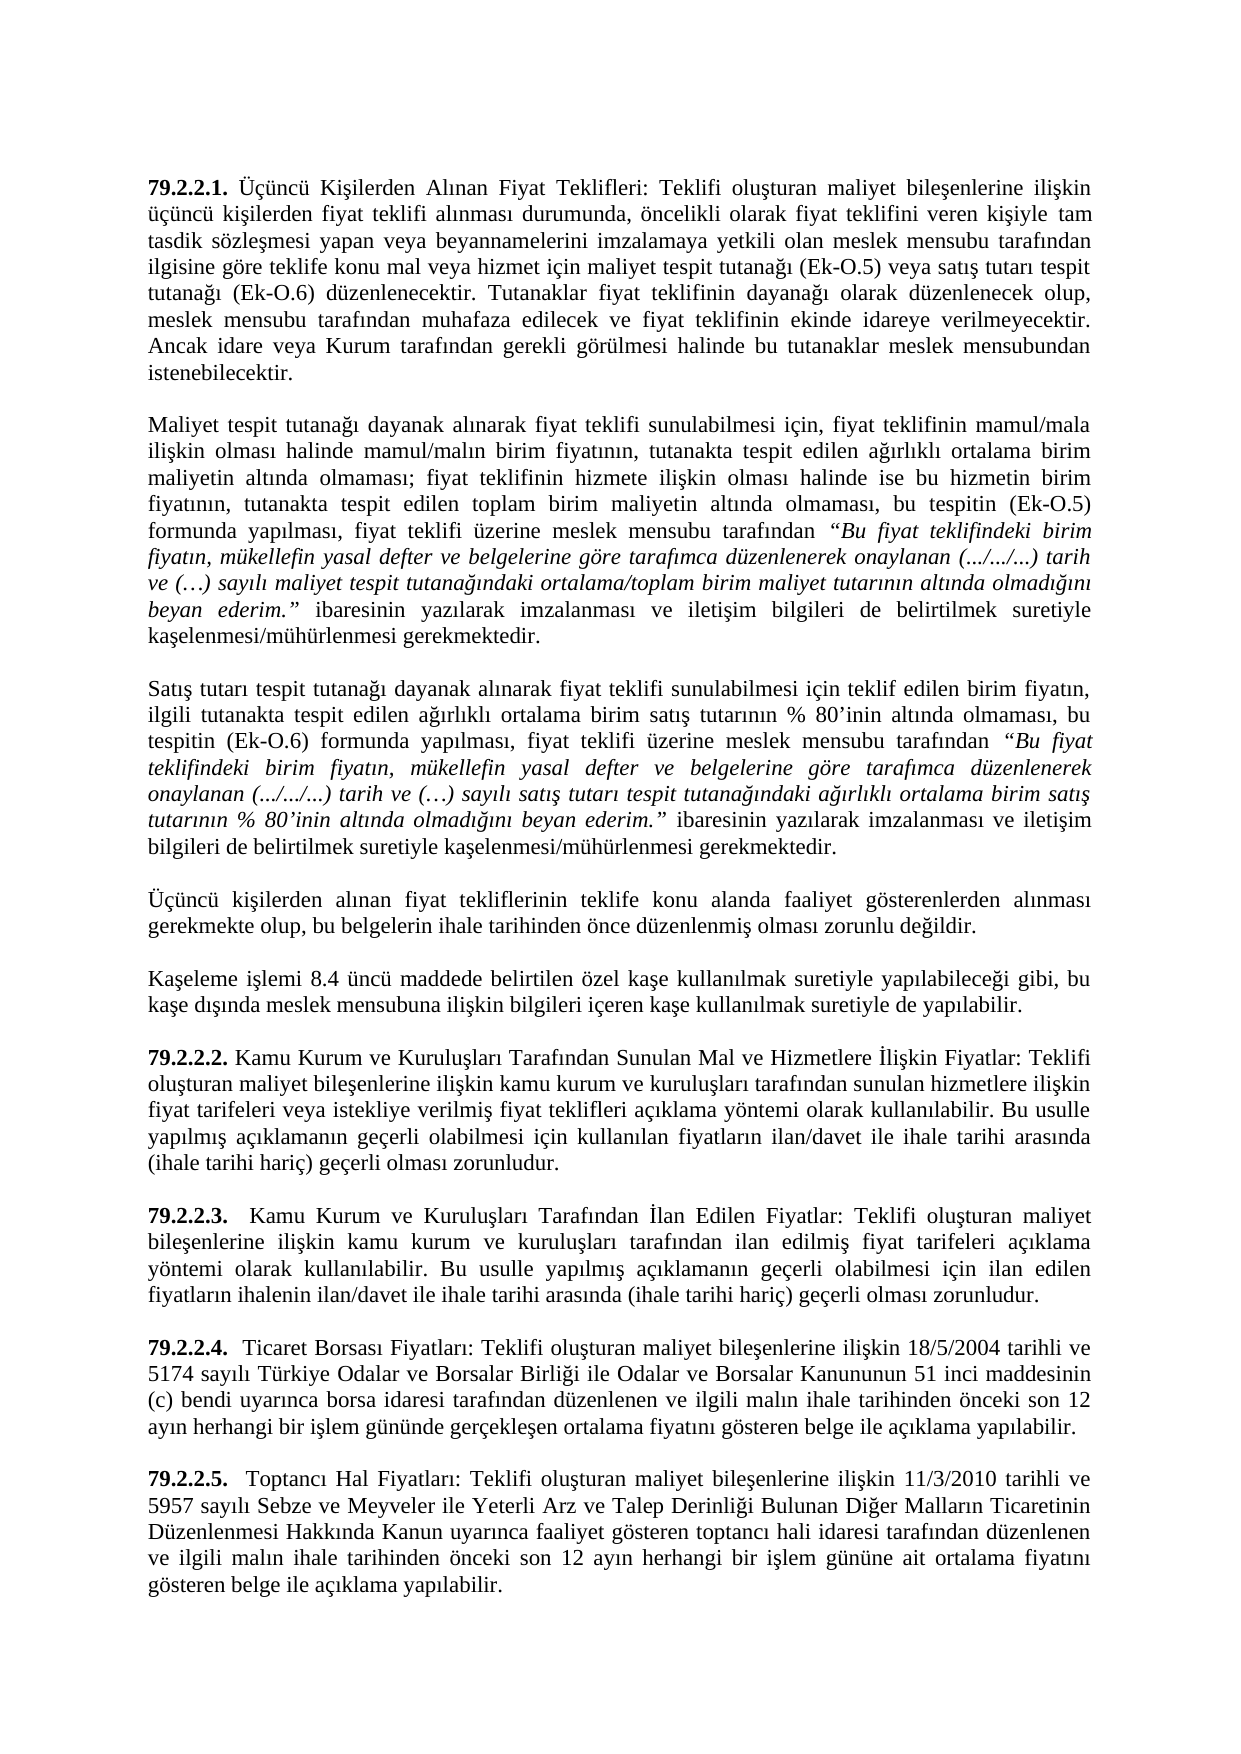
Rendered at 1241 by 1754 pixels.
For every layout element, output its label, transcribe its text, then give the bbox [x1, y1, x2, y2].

title 79.2.2.2. Kamu Kurum ve Kuruluşları Tarafından Sunulan Mal ve Hizmetlere İlişkin Fiyatlar: Teklifi oluşturan maliyet bileşenlerine ilişkin kamu kurum ve kuruluşları tarafından sunulan hizmetlere ilişkin fiyat tarifeleri veya istekliye verilmiş fiyat teklifleri açıklama yöntemi olarak kullanılabilir. Bu usulle yapılmış açıklamanın geçerli olabilmesi için kullanılan fiyatların ilan/davet ile ihale tarihi arasında (ihale tarihi hariç) geçerli olması zorunludur. [148, 1044, 1092, 1176]
text Maliyet tespit tutanağı dayanak alınarak fiyat teklifi sunulabilmesi için, fiyat teklifinin mamul/mala ilişkin olması halinde mamul/malın birim fiyatının, tutanakta tespit edilen ağırlıklı ortalama birim maliyetin altında olmaması; fiyat teklifinin hizmete ilişkin olması halinde ise bu hizmetin birim fiyatının, tutanakta tespit edilen toplam birim maliyetin altında olmaması, bu tespitin (Ek-O.5) formunda yapılması, fiyat teklifi üzerine meslek mensubu tarafından “Bu fiyat teklifindeki birim fiyatın, mükellefin yasal defter ve belgelerine göre tarafımca düzenlenerek onaylanan (.../.../...) tarih ve (…) sayılı maliyet tespit tutanağındaki ortalama/toplam birim maliyet tutarının altında olmadığını beyan ederim.” ibaresinin yazılarak imzalanması ve iletişim bilgileri de belirtilmek suretiyle kaşelenmesi/mühürlenmesi gerekmektedir. [148, 411, 1092, 648]
title 79.2.2.4. Ticaret Borsası Fiyatları: Teklifi oluşturan maliyet bileşenlerine ilişkin 18/5/2004 tarihli ve 5174 sayılı Türkiye Odalar ve Borsalar Birliği ile Odalar ve Borsalar Kanununun 51 inci maddesinin (c) bendi uyarınca borsa idaresi tarafından düzenlenen ve ilgili malın ihale tarihinden önceki son 12 ayın herhangi bir işlem gününde gerçekleşen ortalama fiyatını gösteren belge ile açıklama yapılabilir. [148, 1334, 1092, 1439]
title 79.2.2.1. Üçüncü Kişilerden Alınan Fiyat Teklifleri: Teklifi oluşturan maliyet bileşenlerine ilişkin üçüncü kişilerden fiyat teklifi alınması durumunda, öncelikli olarak fiyat teklifini veren kişiyle tam tasdik sözleşmesi yapan veya beyannamelerini imzalamaya yetkili olan meslek mensubu tarafından ilgisine göre teklife konu mal veya hizmet için maliyet tespit tutanağı (Ek-O.5) veya satış tutarı tespit tutanağı (Ek-O.6) düzenlenecektir. Tutanaklar fiyat teklifinin dayanağı olarak düzenlenecek olup, meslek mensubu tarafından muhafaza edilecek ve fiyat teklifinin ekinde idareye verilmeyecektir. Ancak idare veya Kurum tarafından gerekli görülmesi halinde bu tutanaklar meslek mensubundan istenebilecektir. [148, 174, 1092, 385]
title 79.2.2.3. Kamu Kurum ve Kuruluşları Tarafından İlan Edilen Fiyatlar: Teklifi oluşturan maliyet bileşenlerine ilişkin kamu kurum ve kuruluşları tarafından ilan edilmiş fiyat tarifeleri açıklama yöntemi olarak kullanılabilir. Bu usulle yapılmış açıklamanın geçerli olabilmesi için ilan edilen fiyatların ihalenin ilan/davet ile ihale tarihi arasında (ihale tarihi hariç) geçerli olması zorunludur. [148, 1202, 1092, 1307]
title Üçüncü kişilerden alınan fiyat tekliflerinin teklife konu alanda faaliyet gösterenlerden alınması gerekmekte olup, bu belgelerin ihale tarihinden önce düzenlenmiş olması zorunlu değildir. [148, 886, 1092, 938]
text Satış tutarı tespit tutanağı dayanak alınarak fiyat teklifi sunulabilmesi için teklif edilen birim fiyatın, ilgili tutanakta tespit edilen ağırlıklı ortalama birim satış tutarının % 80’inin altında olmaması, bu tespitin (Ek-O.6) formunda yapılması, fiyat teklifi üzerine meslek mensubu tarafından “Bu fiyat teklifindeki birim fiyatın, mükellefin yasal defter ve belgelerine göre tarafımca düzenlenerek onaylanan (.../.../...) tarih ve (…) sayılı satış tutarı tespit tutanağındaki ağırlıklı ortalama birim satış tutarının % 80’inin altında olmadığını beyan ederim.” ibaresinin yazılarak imzalanması ve iletişim bilgileri de belirtilmek suretiyle kaşelenmesi/mühürlenmesi gerekmektedir. [148, 675, 1092, 859]
title 79.2.2.5. Toptancı Hal Fiyatları: Teklifi oluşturan maliyet bileşenlerine ilişkin 11/3/2010 tarihli ve 5957 sayılı Sebze ve Meyveler ile Yeterli Arz ve Talep Derinliği Bulunan Diğer Malların Ticaretinin Düzenlenmesi Hakkında Kanun uyarınca faaliyet gösteren toptancı hali idaresi tarafından düzenlenen ve ilgili malın ihale tarihinden önceki son 12 ayın herhangi bir işlem gününe ait ortalama fiyatını gösteren belge ile açıklama yapılabilir. [148, 1465, 1092, 1597]
title Kaşeleme işlemi 8.4 üncü maddede belirtilen özel kaşe kullanılmak suretiyle yapılabileceği gibi, bu kaşe dışında meslek mensubuna ilişkin bilgileri içeren kaşe kullanılmak suretiyle de yapılabilir. [148, 965, 1092, 1017]
